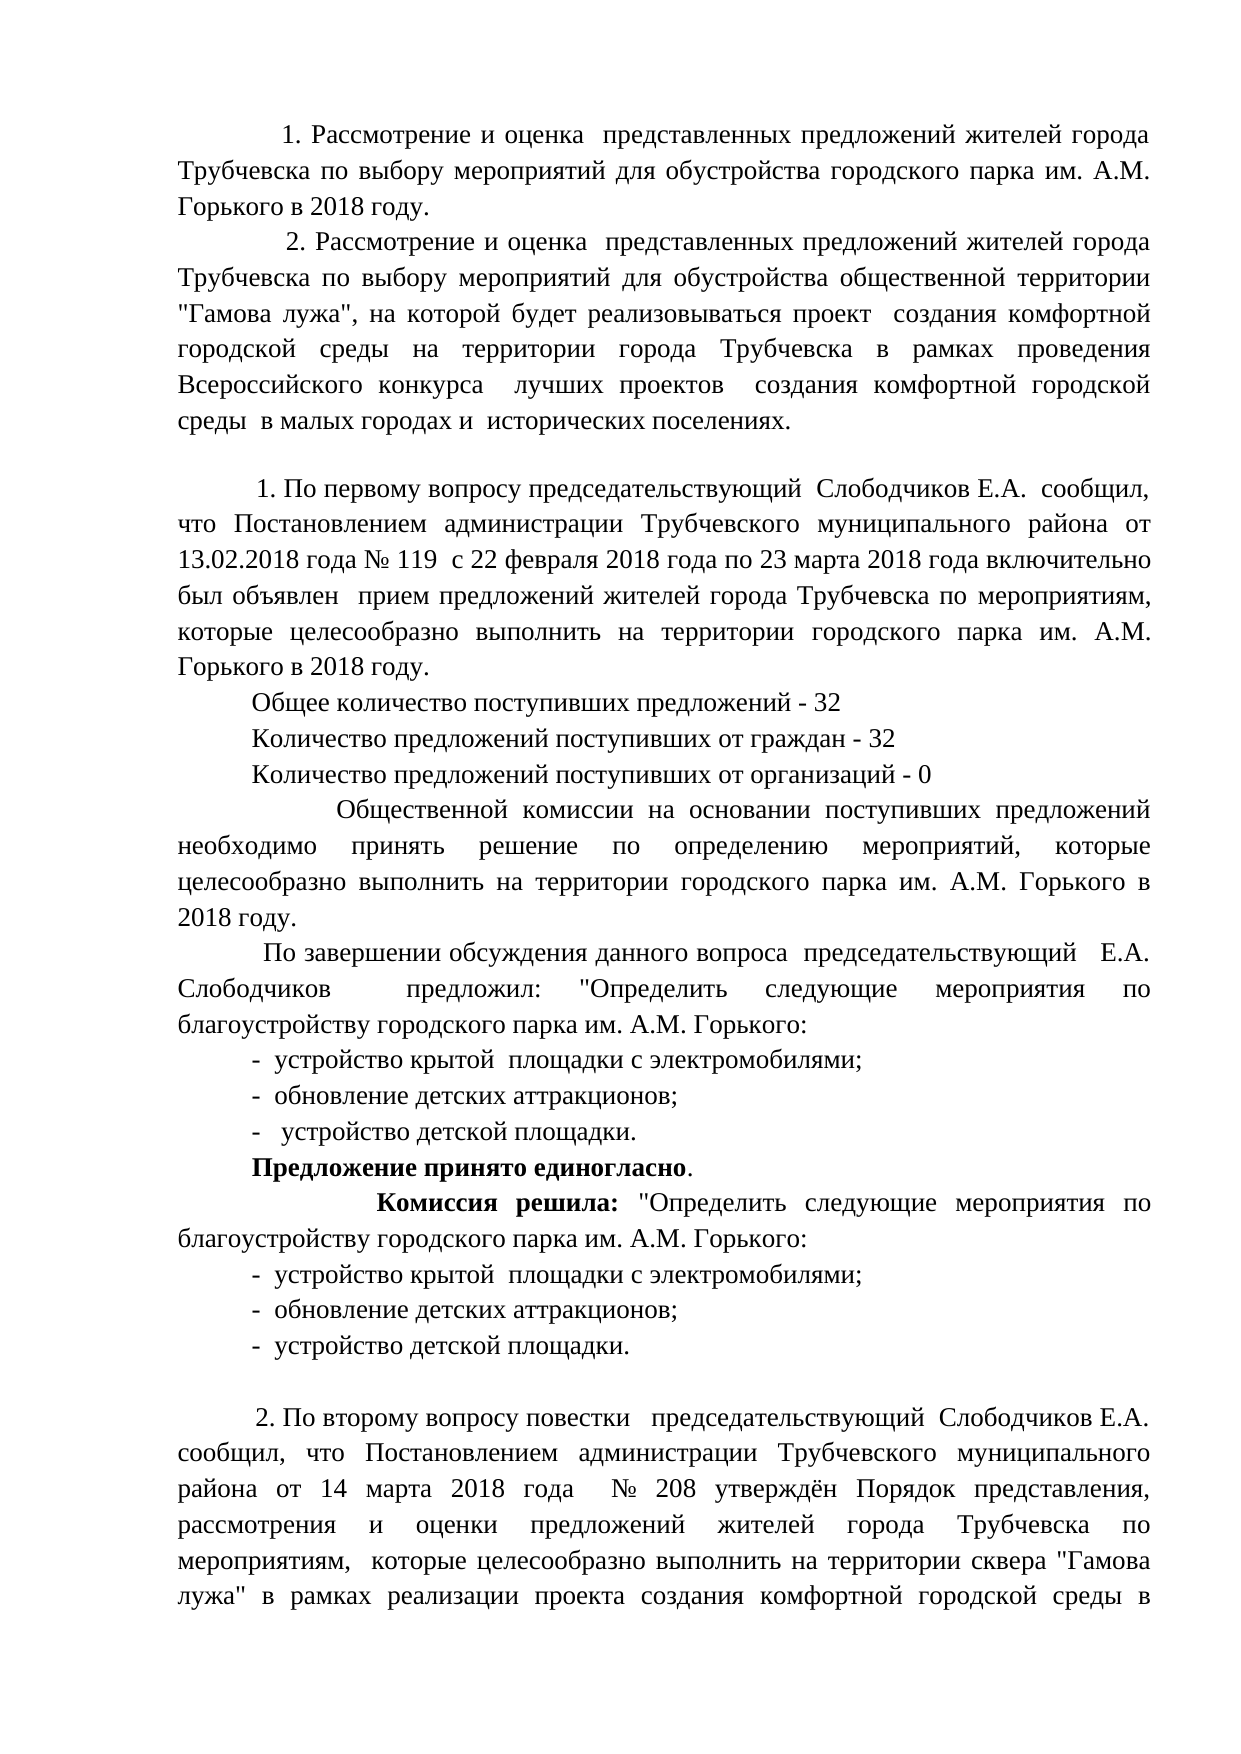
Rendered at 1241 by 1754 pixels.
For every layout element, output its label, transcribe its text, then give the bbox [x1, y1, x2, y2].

text Количество предложений поступивших от граждан - 32 [177, 722, 1152, 753]
text - обновление детских аттракционов; [177, 1294, 1152, 1325]
text - устройство детской площадки. [177, 1115, 1152, 1146]
text Общественной комиссии на основании поступивших предложений необходимо принять решение по определению мероприятий, которые целесообразно выполнить на территории городского парка им. А.М. Горького в 2018 году. [177, 793, 1152, 932]
text 1. По первому вопросу председательствующий Слободчиков Е.А. сообщил, что Постановлением администрации Трубчевского муниципального района от 13.02.2018 года № 119 с 22 февраля 2018 года по 23 марта 2018 года включительно был объявлен прием предложений жителей города Трубчевска по мероприятиям, которые целесообразно выполнить на территории городского парка им. А.М. Горького в 2018 году. [177, 472, 1152, 682]
text 1. Рассмотрение и оценка представленных предложений жителей города Трубчевска по выбору мероприятий для обустройства городского парка им. А.М. Горького в 2018 году. [177, 118, 1152, 221]
text - обновление детских аттракционов; [177, 1079, 1152, 1110]
text По завершении обсуждения данного вопроса председательствующий Е.А. Слободчиков предложил: "Определить следующие мероприятия по благоустройству городского парка им. А.М. Горького: [177, 936, 1152, 1039]
text 2. Рассмотрение и оценка представленных предложений жителей города Трубчевска по выбору мероприятий для обустройства общественной территории "Гамова лужа", на которой будет реализовываться проект создания комфортной городской среды на территории города Трубчевска в рамках проведения Всероссийского конкурса лучших проектов создания комфортной городской среды в малых городах и исторических поселениях. [177, 225, 1152, 435]
text - устройство детской площадки. [177, 1329, 1152, 1361]
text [177, 1401, 1152, 1611]
text Предложение принято единогласно. [177, 1151, 1152, 1182]
text Общее количество поступивших предложений - 32 [177, 686, 1152, 717]
text - устройство крытой площадки с электромобилями; [177, 1258, 1152, 1289]
text - устройство крытой площадки с электромобилями; [177, 1043, 1152, 1075]
text Комиссия решила: "Определить следующие мероприятия по благоустройству городского парка им. А.М. Горького: [177, 1186, 1152, 1253]
text Количество предложений поступивших от организаций - 0 [177, 758, 1152, 789]
